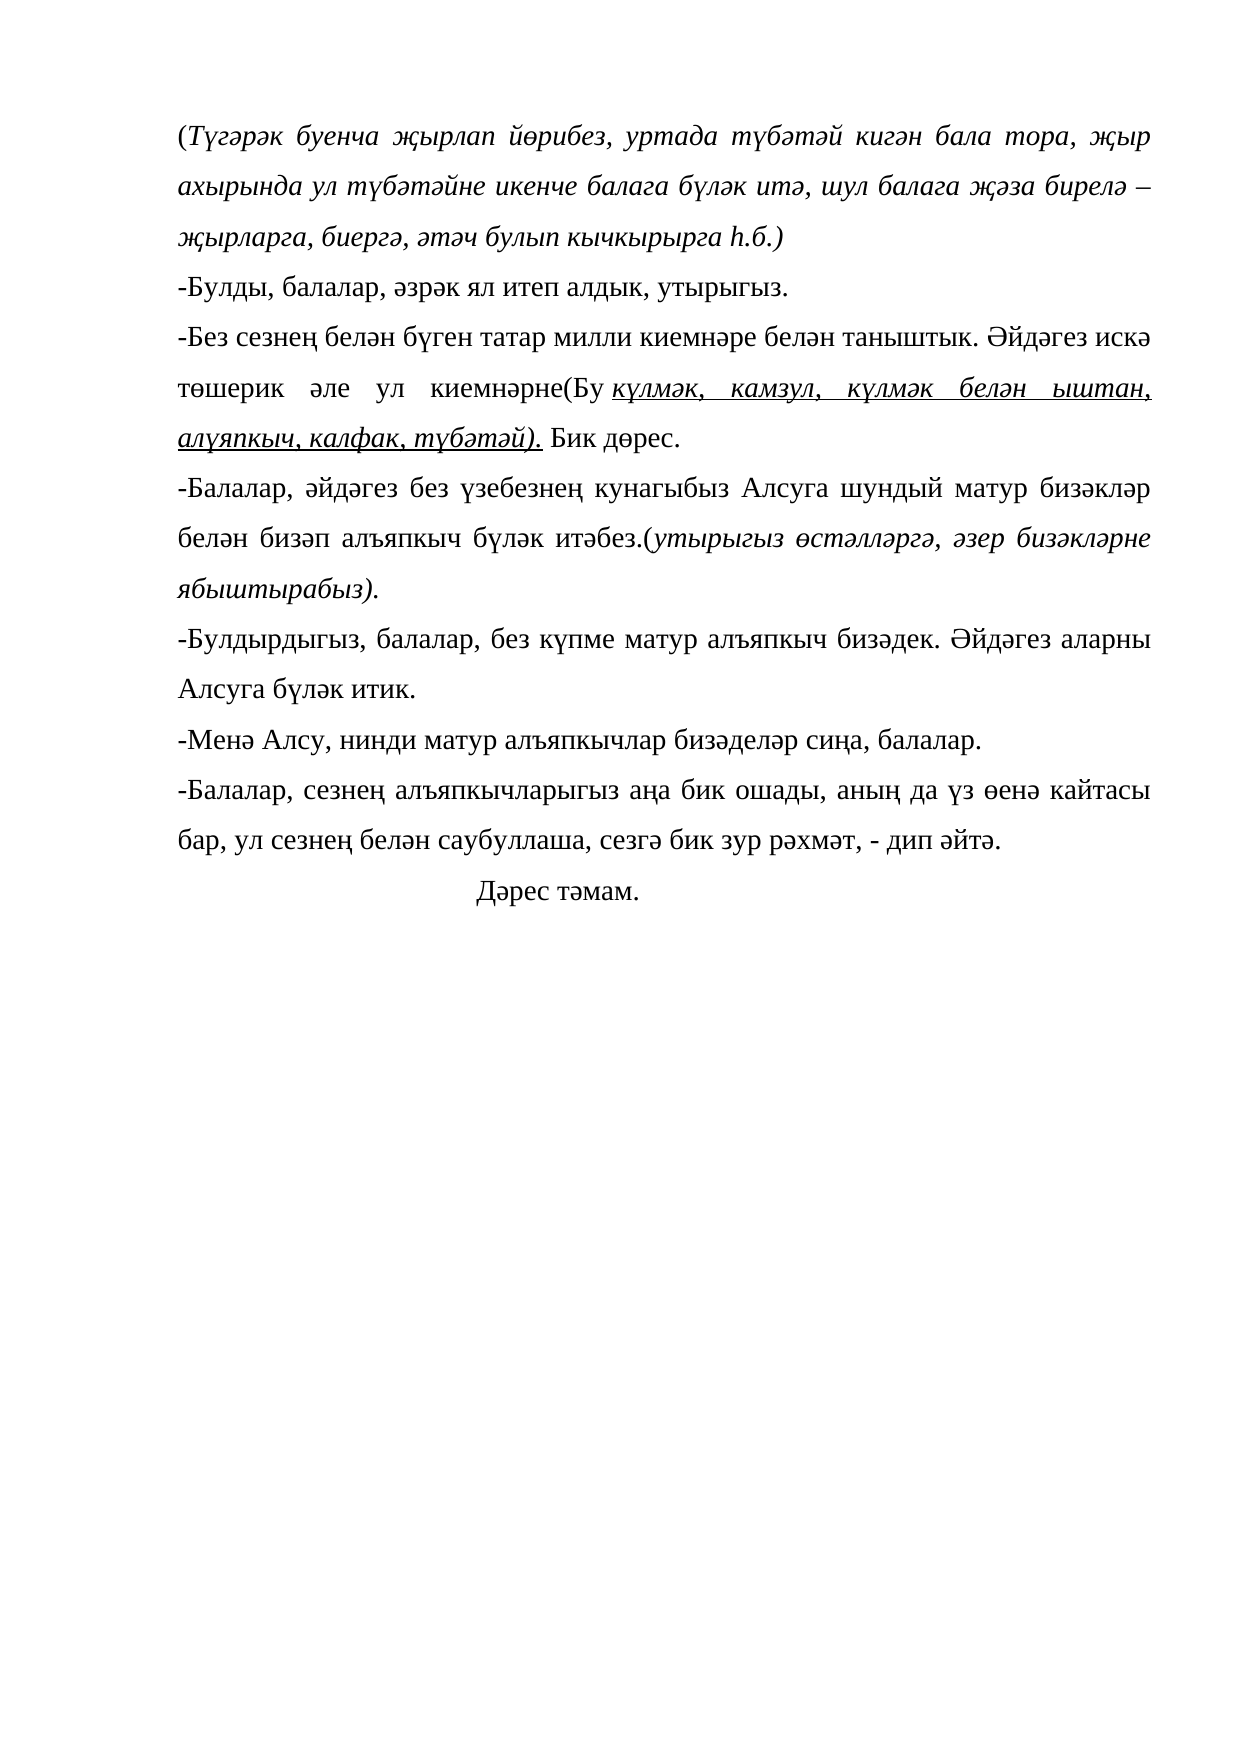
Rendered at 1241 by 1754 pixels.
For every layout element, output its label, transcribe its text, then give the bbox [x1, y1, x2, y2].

text (Түгәрәк буенча җырлап йөрибез, уртада түбәтәй кигән бала тора, җыр ахырында ул түбәтәйне икенче балага бүләк итә, шул балага җәза бирелә – җырларга, биергә, әтәч булып кычкырырга һ.б.) [177, 118, 1152, 252]
text -Булдырдыгыз, балалар, без күпме матур алъяпкыч бизәдек. Әйдәгез аларны Алсуга бүләк итик. [177, 621, 1152, 705]
text -Менә Алсу, нинди матур алъяпкычлар бизәделәр сиңа, балалар. [177, 722, 1152, 755]
text -Булды, балалар, әзрәк ял итеп алдык, утырыгыз. [177, 269, 1152, 303]
text -Балалар, сезнең алъяпкычларыгыз аңа бик ошады, аның да үз өенә кайтасы бар, ул сезнең белән саубуллаша, сезгә бик зур рәхмәт, - дип әйтә. [177, 772, 1152, 856]
text Дәрес тәмам. [177, 873, 1152, 906]
text -Балалар, әйдәгез без үзебезнең кунагыбыз Алсуга шундый матур бизәкләр белән бизәп алъяпкыч бүләк итәбез.(утырыгыз өстәлләргә, әзер бизәкләрне ябыштырабыз). [177, 470, 1152, 604]
text -Без сезнең белән бүген татар милли киемнәре белән таныштык. Әйдәгез искә төшерик әле ул киемнәрне(Бу күлмәк, камзул, күлмәк белән ыштан, алүяпкыч, калфак, түбәтәй). Бик дөрес. [177, 319, 1152, 453]
